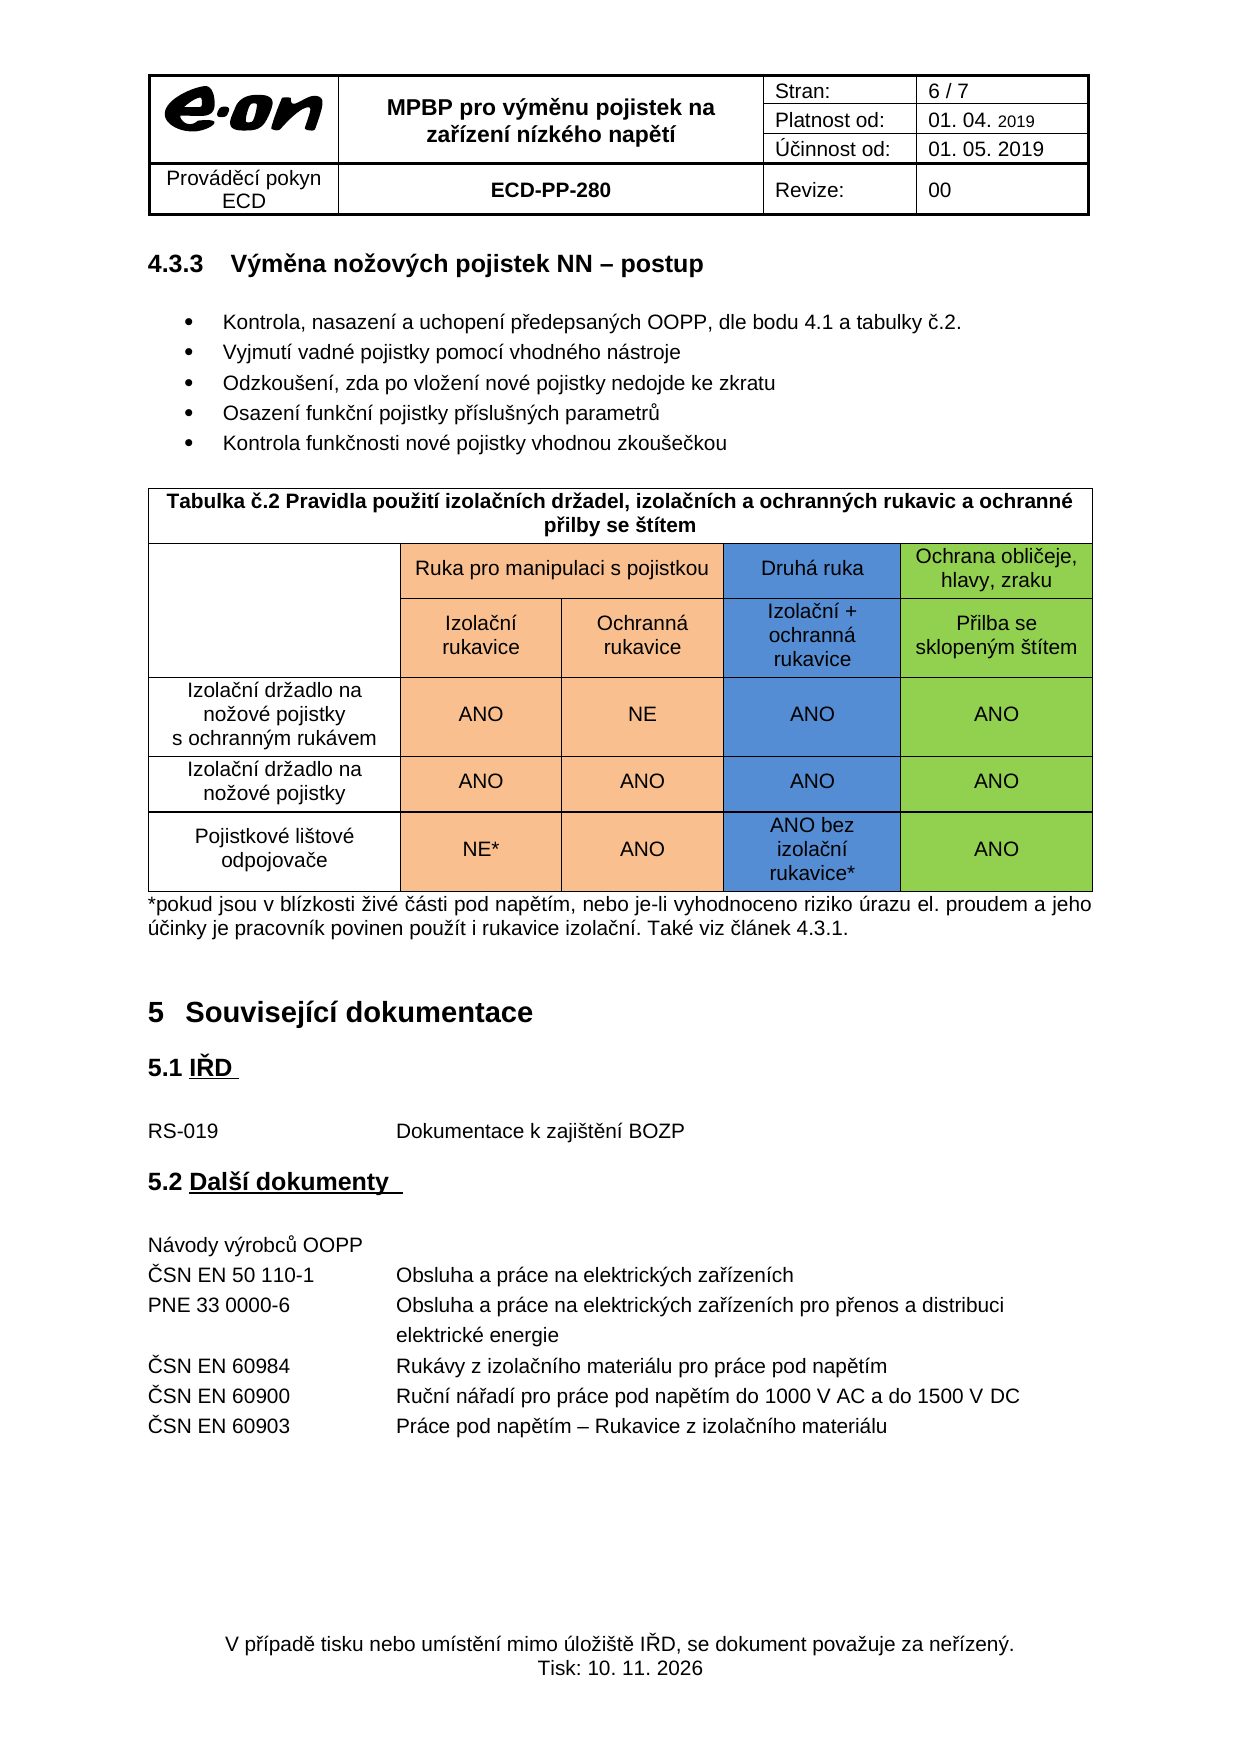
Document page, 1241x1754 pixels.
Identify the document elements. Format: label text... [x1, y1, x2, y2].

list Odzkoušení, zda po vložení nové pojistky nedojde ke zkratu [185, 370, 1092, 394]
table_cell [149, 544, 400, 677]
table_cell Ruka pro manipulaci s pojistkou [401, 544, 723, 598]
table_cell Izolační + ochranná rukavice [724, 599, 900, 677]
table_cell NE [562, 678, 723, 756]
text ČSN EN 50 110-1 Obsluha a práce na elektrických zařízeních [148, 1263, 1092, 1287]
subtitle Výměna nožových pojistek NN – postup [148, 249, 1092, 277]
text ČSN EN 60903 Práce pod napětím – Rukavice z izolačního materiálu [148, 1414, 1092, 1438]
table_cell Přilba se sklopeným štítem [901, 599, 1092, 677]
table_header Tabulka č.2 Pravidla použití izolačních držadel, izolačních a ochranných rukavic a ochranné přilby se štítem [149, 489, 1092, 543]
table_cell Izolační držadlo na nožové pojistky s ochranným rukávem [149, 678, 400, 756]
table_cell ANO [562, 757, 723, 811]
list Osazení funkční pojistky příslušných parametrů [185, 401, 1092, 425]
table_cell Pojistkové lištové odpojovače [149, 813, 400, 891]
text Návody výrobců OOPP [148, 1233, 1092, 1257]
table_cell ANO [724, 678, 900, 756]
text RS-019 Dokumentace k zajištění BOZP [148, 1118, 1092, 1142]
table_cell ANO [401, 678, 561, 756]
text *pokud jsou v blízkosti živé části pod napětím, nebo je-li vyhodnoceno riziko úrazu el. proudem a jeho účinky je pracovník povinen použít i rukavice izolační. Také viz článek 4.3.1. [148, 892, 1092, 939]
table_cell ANO [901, 757, 1092, 811]
table_cell Druhá ruka [724, 544, 900, 598]
list Kontrola funkčnosti nové pojistky vhodnou zkoušečkou [185, 431, 1092, 455]
table_cell Ochranná rukavice [562, 599, 723, 677]
text ČSN EN 60984 Rukávy z izolačního materiálu pro práce pod napětím [148, 1353, 1092, 1377]
list Vyjmutí vadné pojistky pomocí vhodného nástroje [185, 340, 1092, 364]
text ČSN EN 60900 Ruční nářadí pro práce pod napětím do 1000 V AC a do 1500 V DC [148, 1384, 1092, 1408]
table_cell NE* [401, 813, 561, 891]
table_cell Izolační držadlo na nožové pojistky [149, 757, 400, 811]
subtitle Další dokumenty [148, 1167, 1092, 1196]
table_cell ANO [901, 678, 1092, 756]
table_cell ANO [901, 813, 1092, 891]
table_cell Izolační rukavice [401, 599, 561, 677]
table_cell Ochrana obličeje, hlavy, zraku [901, 544, 1092, 598]
table_cell ANO [562, 813, 723, 891]
table_cell ANO [401, 757, 561, 811]
text elektrické energie [148, 1323, 1092, 1347]
table_cell ANO bez izolační rukavice* [724, 813, 900, 891]
subtitle IŘD [148, 1053, 1092, 1082]
text PNE 33 0000-6 Obsluha a práce na elektrických zařízeních pro přenos a distribuci [148, 1293, 1092, 1317]
table_cell ANO [724, 757, 900, 811]
subtitle Související dokumentace [148, 995, 1092, 1028]
list Kontrola, nasazení a uchopení předepsaných OOPP, dle bodu 4.1 a tabulky č.2. [185, 310, 1092, 334]
